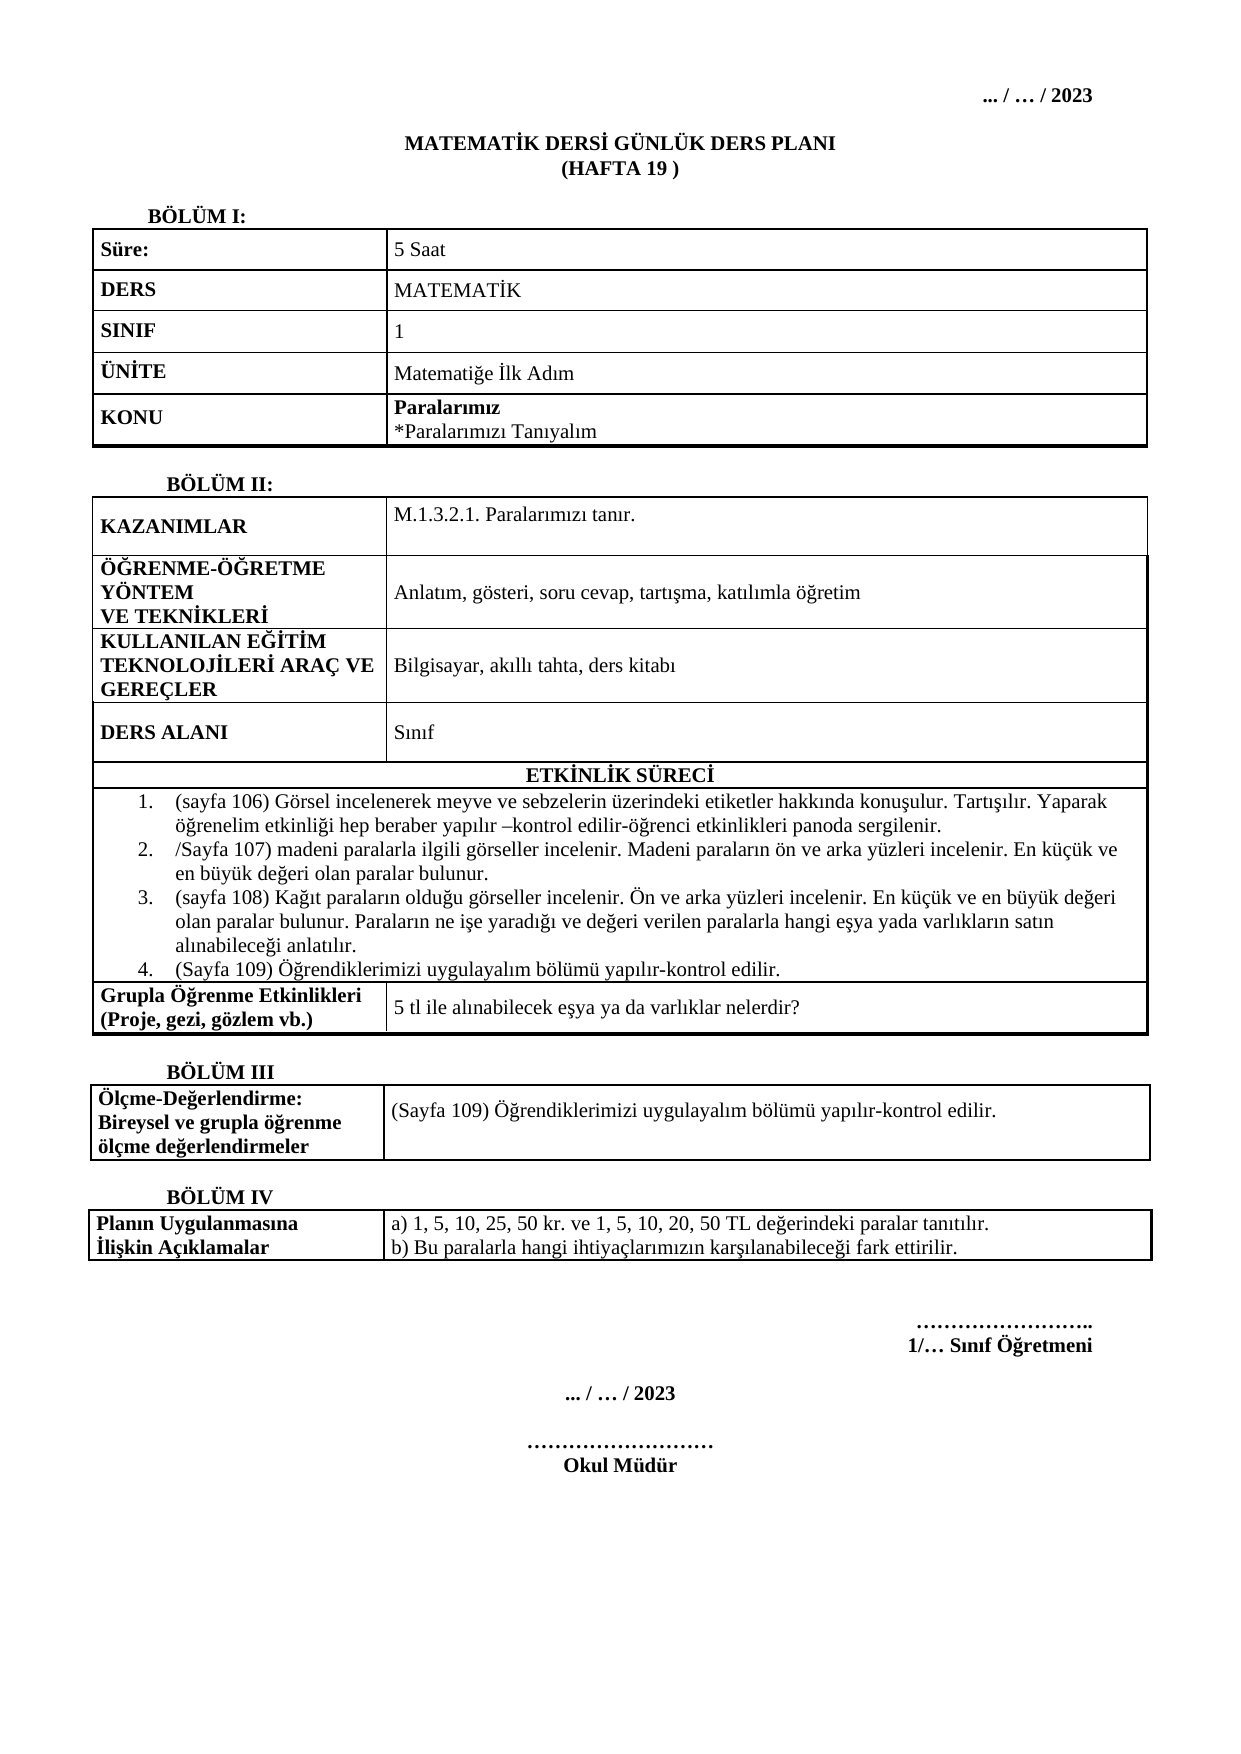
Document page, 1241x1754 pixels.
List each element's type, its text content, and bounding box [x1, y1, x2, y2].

subtitle BÖLÜM IV [148, 1184, 1093, 1209]
text ... / … / 2023 [148, 1381, 1093, 1405]
table_cell Paralarımız *Paralarımızı Tanıyalım [388, 395, 1146, 444]
table_cell Grupla Öğrenme Etkinlikleri (Proje, gezi, gözlem vb.) [94, 983, 386, 1031]
text MATEMATİK DERSİ GÜNLÜK DERS PLANI [148, 131, 1093, 155]
table_cell Sınıf [387, 703, 1146, 761]
text BÖLÜM II: [148, 472, 1093, 496]
table_cell DERS ALANI [94, 703, 386, 761]
subtitle BÖLÜM III [148, 1060, 1093, 1084]
table_header M.1.3.2.1. Paralarımızı tanır. [387, 498, 1147, 555]
table_cell KULLANILAN EĞİTİM TEKNOLOJİLERİ ARAÇ VE GEREÇLER [93, 629, 386, 701]
text ……………………… [148, 1429, 1093, 1453]
table_cell ÜNİTE [94, 353, 386, 393]
table_header (Sayfa 109) Öğrendiklerimizi uygulayalım bölümü yapılır-kontrol edilir. [385, 1086, 1149, 1158]
table_cell 5 tl ile alınabilecek eşya ya da varlıklar nelerdir? [387, 983, 1146, 1031]
text Okul Müdür [148, 1453, 1093, 1477]
table_cell Bilgisayar, akıllı tahta, ders kitabı [387, 629, 1146, 701]
table_header Ölçme-Değerlendirme: Bireysel ve grupla öğrenme ölçme değerlendirmeler [92, 1086, 383, 1158]
text BÖLÜM I: [148, 203, 1093, 228]
table_header KAZANIMLAR [93, 498, 386, 555]
table_cell DERS [94, 271, 386, 310]
table_cell KONU [94, 395, 386, 444]
text 1/… Sınıf Öğretmeni [148, 1333, 1093, 1357]
table_cell ÖĞRENME-ÖĞRETME YÖNTEM VE TEKNİKLERİ [93, 556, 386, 628]
table_cell 1 [388, 311, 1146, 352]
table_header Süre: [94, 230, 386, 269]
table_cell (sayfa 106) Görsel incelenerek meyve ve sebzelerin üzerindeki etiketler hakkında konuşulur. Tartışılır. Yaparak öğrenelim etkinliği hep beraber yapılır –kontrol edilir-öğrenci etkinlikleri panoda sergilenir. /Sayfa 107) madeni paralarla ilgili görseller incelenir. Madeni paraların ön ve arka yüzleri incelenir. En küçük ve en büyük değeri olan paralar bulunur. (sayfa 108) Kağıt paraların olduğu görseller incelenir. Ön ve arka yüzleri incelenir. En küçük ve en büyük değeri olan paralar bulunur. Paraların ne işe yaradığı ve değeri verilen paralarla hangi eşya yada varlıkların satın alınabileceği anlatılır. (Sayfa 109) Öğrendiklerimizi uygulayalım bölümü yapılır-kontrol edilir. [94, 789, 1146, 981]
table_cell Anlatım, gösteri, soru cevap, tartışma, katılımla öğretim [387, 556, 1146, 628]
text …………………….. [148, 1309, 1093, 1333]
text (HAFTA 19 ) [148, 155, 1093, 179]
table_cell MATEMATİK [388, 271, 1146, 310]
table_cell SINIF [94, 311, 386, 352]
table_header a) 1, 5, 10, 25, 50 kr. ve 1, 5, 10, 20, 50 TL değerindeki paralar tanıtılır. b) Bu paralarla hangi ihtiyaçlarımızın karşılanabileceği fark ettirilir. [385, 1211, 1150, 1259]
table_cell Matematiğe İlk Adım [388, 353, 1146, 393]
table_header 5 Saat [388, 230, 1146, 269]
text ... / … / 2023 [148, 83, 1093, 107]
table_header Planın Uygulanmasına İlişkin Açıklamalar [90, 1211, 383, 1259]
table_cell ETKİNLİK SÜRECİ [94, 763, 1146, 787]
